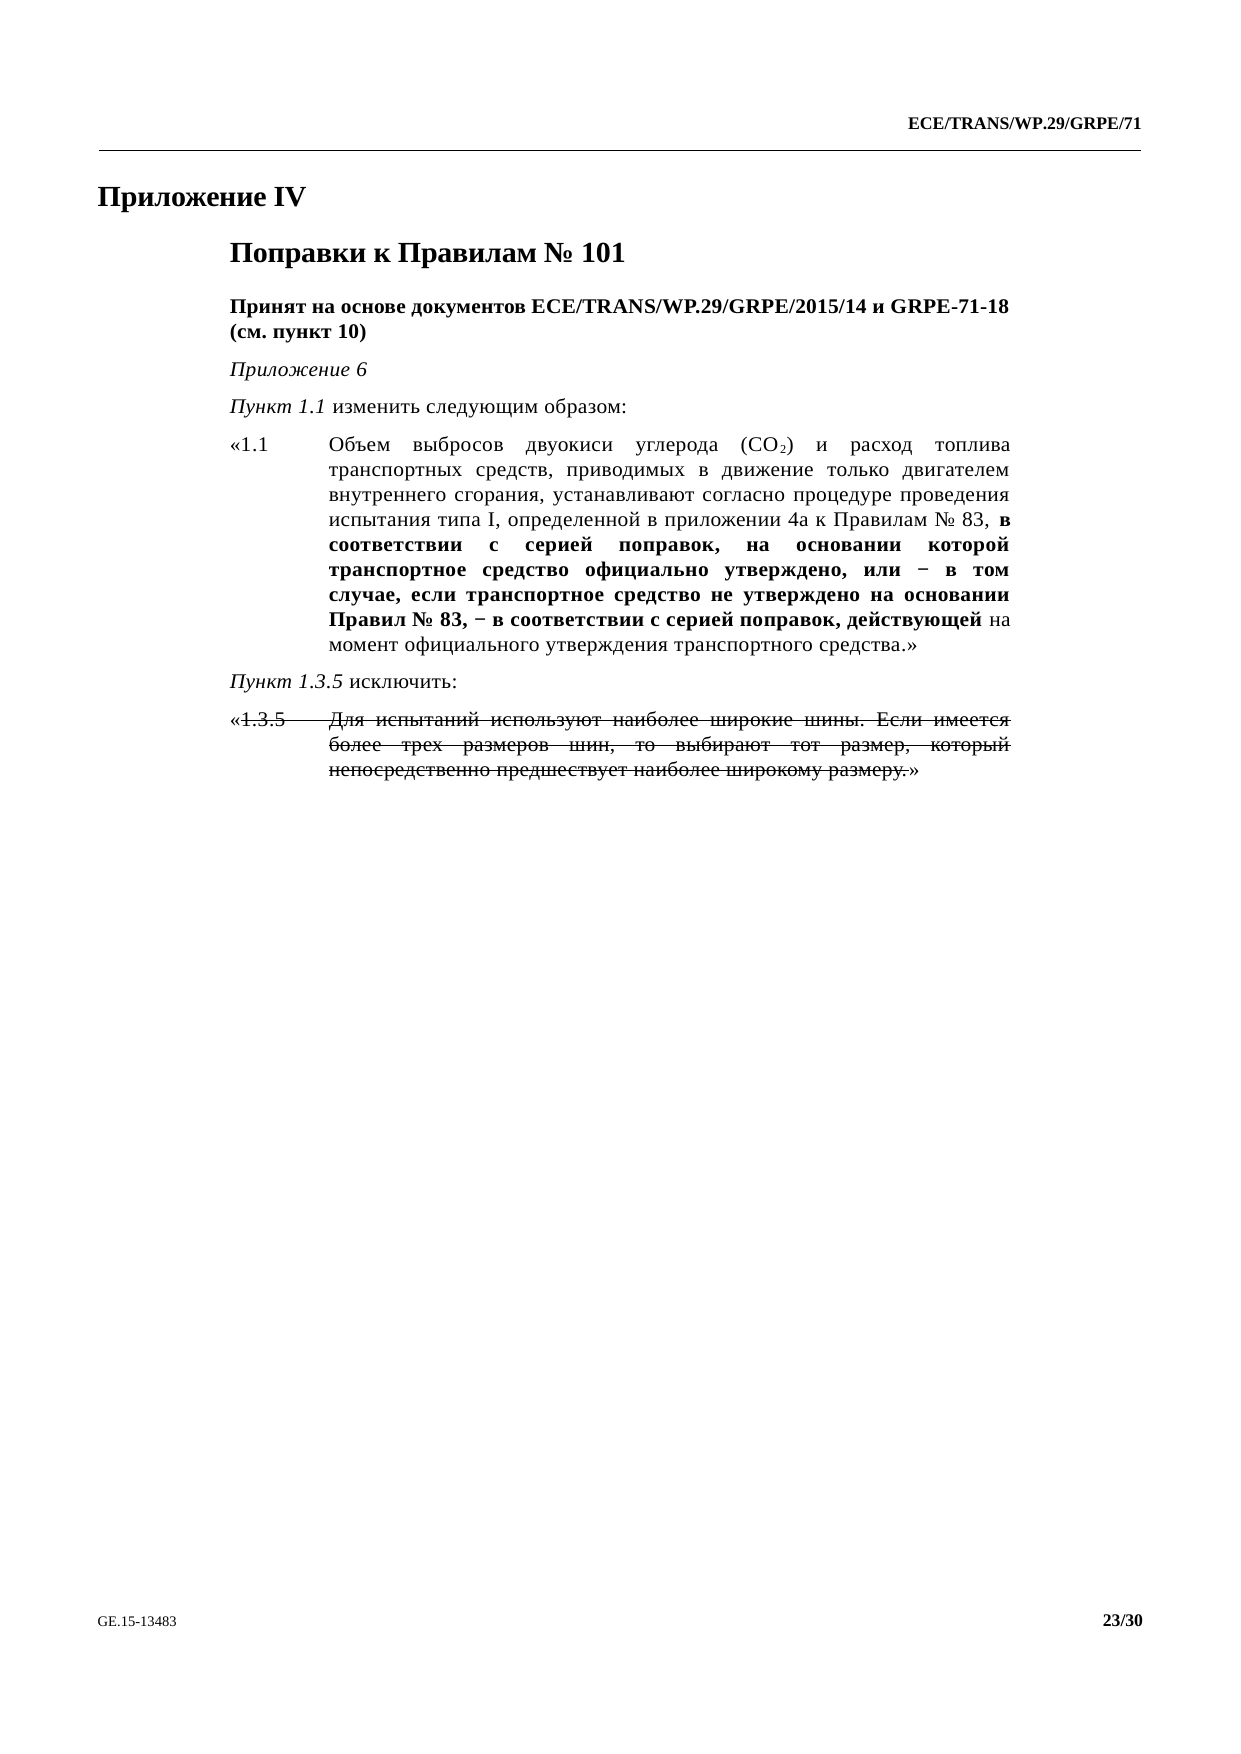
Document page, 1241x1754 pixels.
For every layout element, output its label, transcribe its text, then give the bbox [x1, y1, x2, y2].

text «1.1 Объем выбросов двуокиси углерода (СО2) и расход топлива транспортных средств, приводимых в движение только двигателем внутреннего сгорания, устанавливают согласно процедуре проведения испытания типа I, определенной в приложении 4а к Правилам № 83, в соответствии с серией поправок, на основании которой транспортное средство официально утверждено, или − в том случае, если транспортное средство не утверждено на основании Правил № 83, − в соответствии с серией поправок, действующей на момент официального утверждения транспортного средства.» [229, 431, 1011, 656]
text Приложение IV [97, 181, 1011, 213]
text Пункт 1.1 изменить следующим образом: [229, 394, 1011, 419]
text Приложение 6 [229, 356, 1011, 381]
text Принят на основе документов ECE/TRANS/WP.29/GRPE/2015/14 и GRPE-71-18 (см. пункт 10) [97, 294, 1011, 344]
text Поправки к Правилам № 101 [97, 238, 1011, 269]
text Пункт 1.3.5 исключить: [229, 669, 1011, 694]
text «1.3.5 Для испытаний используют наиболее широкие шины. Если имеется более трех размеров шин, то выбирают тот размер, который непосредственно предшествует наиболее широкому размеру.» [229, 706, 1011, 781]
